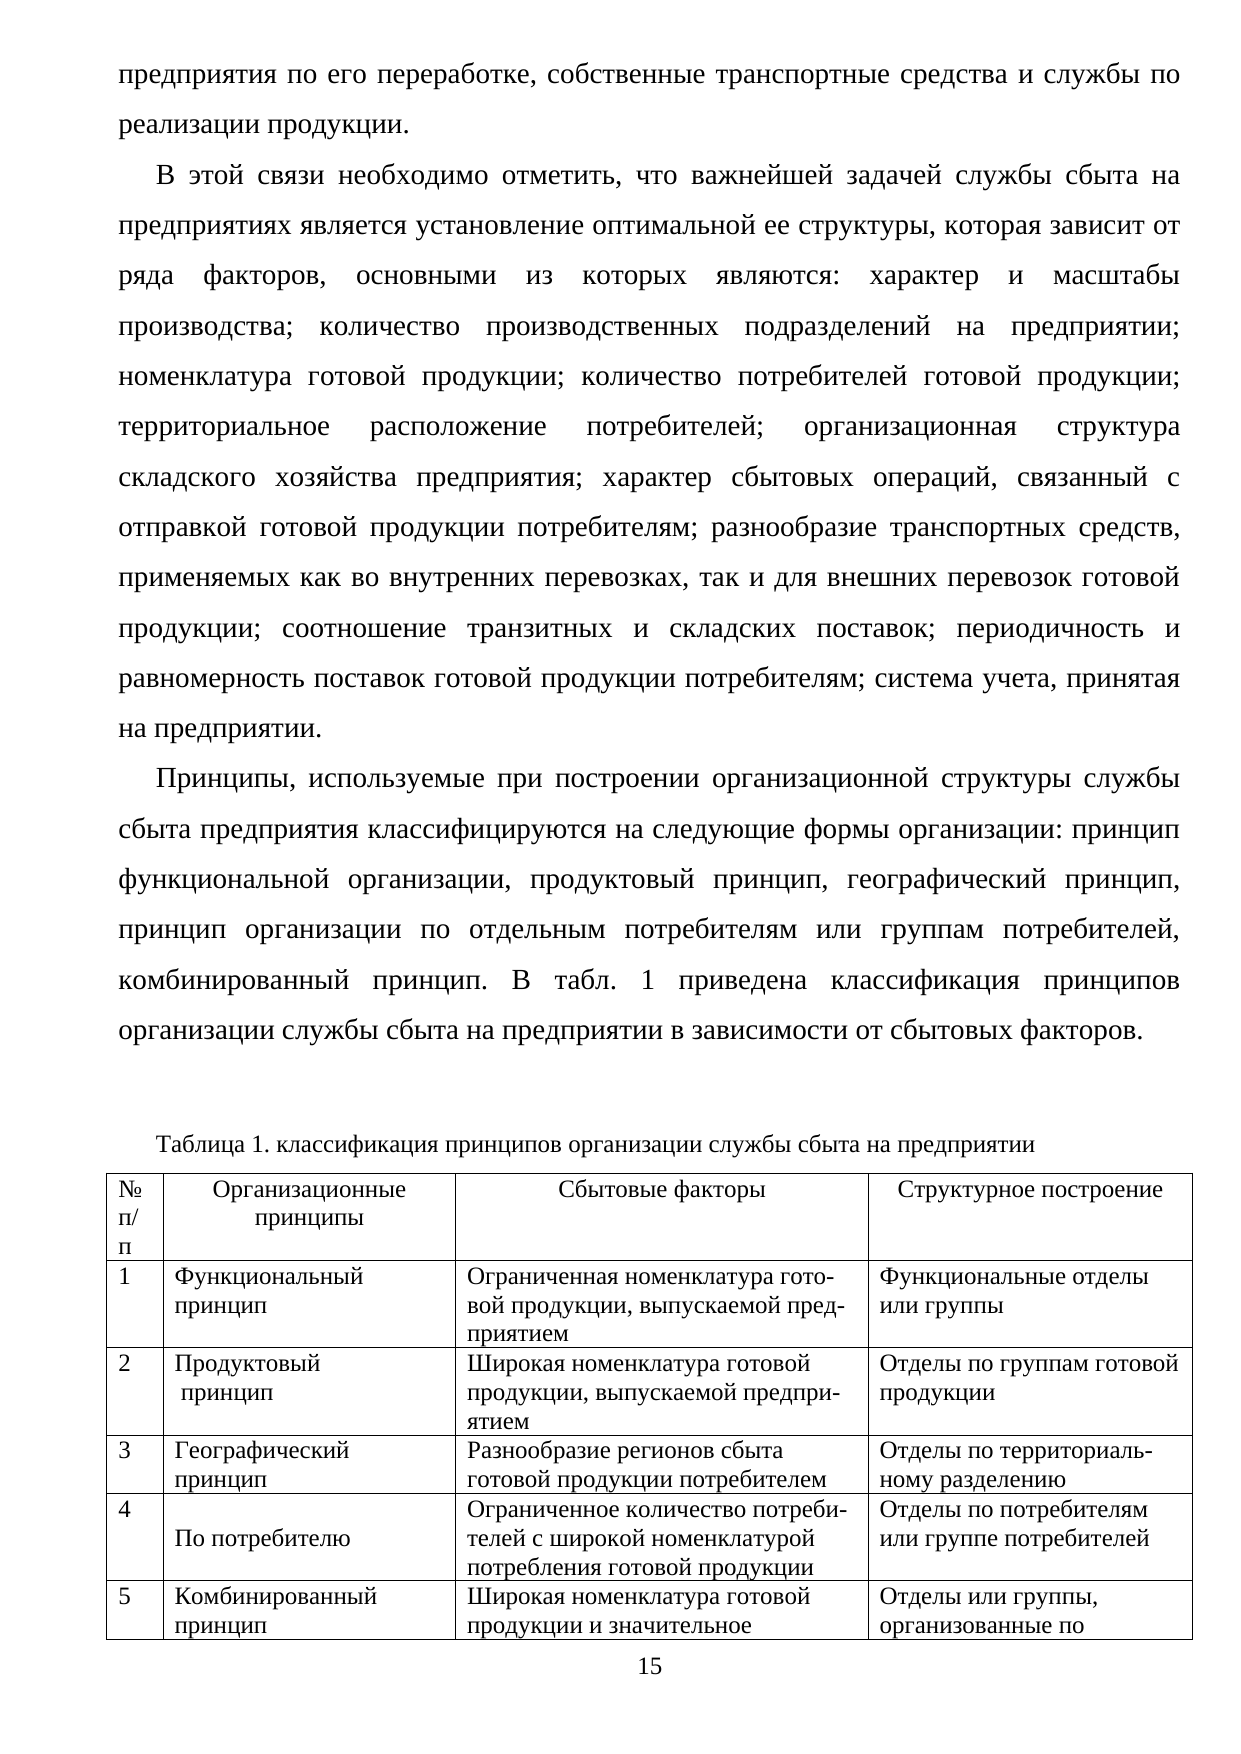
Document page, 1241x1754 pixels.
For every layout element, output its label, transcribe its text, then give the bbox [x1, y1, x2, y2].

table_cell Широкая номенклатура готовой продукции, выпускаемой предпри-ятием [456, 1348, 868, 1434]
table_cell Продуктовый принцип [164, 1348, 455, 1434]
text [118, 56, 1181, 140]
text Принципы, используемые при построении организационной структуры службы сбыта предприятия классифицируются на следующие формы организации: принцип функциональной организации, продуктовый принцип, географический принцип, принцип организации по отдельным потребителям или группам потребителей, комбинированный принцип. В табл. 1 приведена классификация принципов организации службы сбыта на предприятии в зависимости от сбытовых факторов. [118, 761, 1181, 1046]
table_cell Географический принцип [164, 1436, 455, 1493]
table_cell Ограниченное количество потреби-телей с широкой номенклатурой потребления готовой продукции [456, 1494, 868, 1580]
table_cell 3 [107, 1436, 163, 1493]
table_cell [164, 1581, 455, 1639]
table_header Структурное построение [869, 1174, 1192, 1260]
table_cell Отделы по территориаль-ному разделению [869, 1436, 1192, 1493]
text В этой связи необходимо отметить, что важнейшей задачей службы сбыта на предприятиях является установление оптимальной ее структуры, которая зависит от ряда факторов, основными из которых являются: характер и масштабы производства; количество производственных подразделений на предприятии; номенклатура готовой продукции; количество потребителей готовой продукции; территориальное расположение потребителей; организационная структура складского хозяйства предприятия; характер сбытовых операций, связанный с отправкой готовой продукции потребителям; разнообразие транспортных средств, применяемых как во внутренних перевозках, так и для внешних перевозок готовой продукции; соотношение транзитных и складских поставок; периодичность и равномерность поставок готовой продукции потребителям; система учета, принятая на предприятии. [118, 157, 1181, 744]
table_cell Функциональные отделы или группы [869, 1261, 1192, 1347]
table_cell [456, 1581, 868, 1639]
table_cell 5 [107, 1581, 163, 1639]
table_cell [869, 1581, 1192, 1639]
text Таблица 1. классификация принципов организации службы сбыта на предприятии [118, 1129, 1181, 1158]
table_cell Ограниченная номенклатура гото-вой продукции, выпускаемой пред-приятием [456, 1261, 868, 1347]
table_header Сбытовые факторы [456, 1174, 868, 1260]
table_cell 4 [107, 1494, 163, 1580]
table_cell Отделы по потребителям или группе потребителей [869, 1494, 1192, 1580]
table_cell По потребителю [164, 1494, 455, 1580]
table_header № п/п [107, 1174, 163, 1260]
table_header Организационные принципы [164, 1174, 455, 1260]
table_cell 1 [107, 1261, 163, 1347]
table_cell 2 [107, 1348, 163, 1434]
table_cell Функциональный принцип [164, 1261, 455, 1347]
table_cell Отделы по группам готовой продукции [869, 1348, 1192, 1434]
table_cell Разнообразие регионов сбыта готовой продукции потребителем [456, 1436, 868, 1493]
